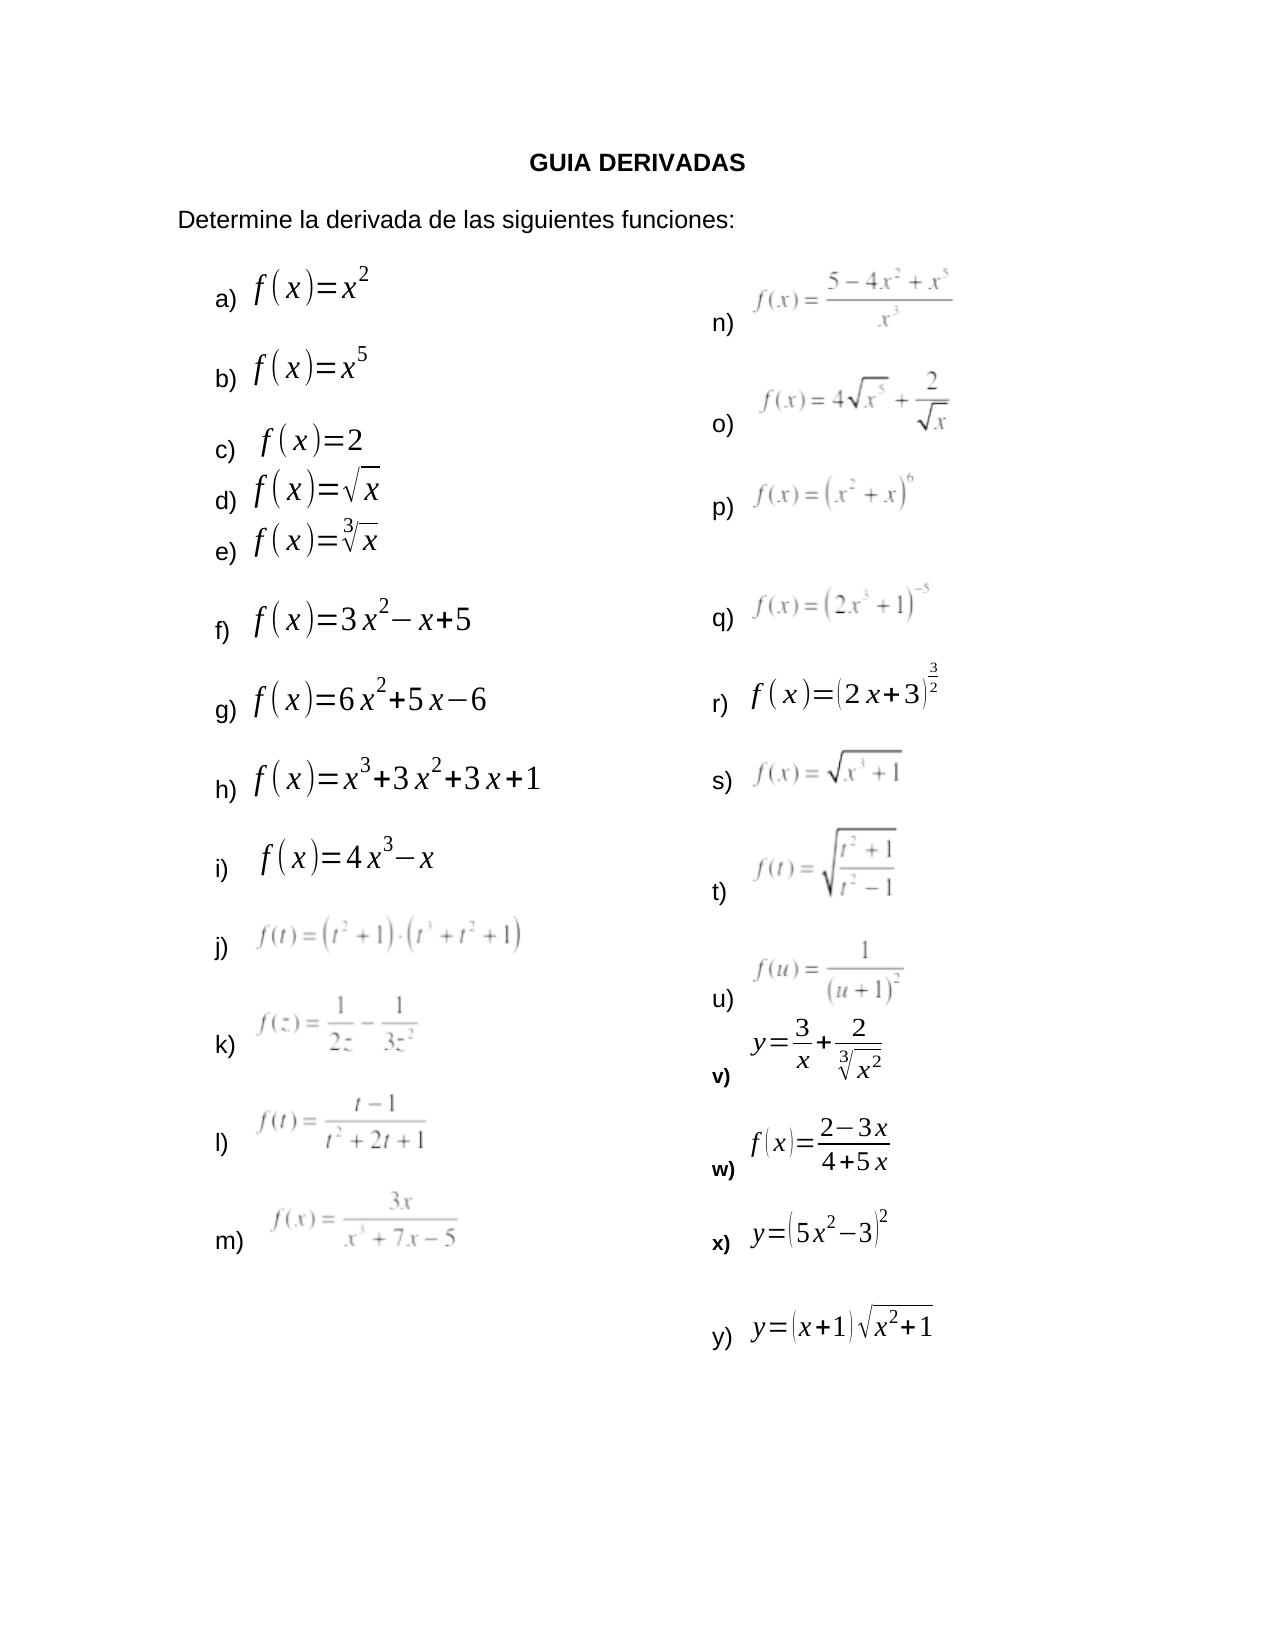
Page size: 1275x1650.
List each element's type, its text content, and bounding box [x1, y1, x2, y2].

text Determine la derivada de las siguientes funciones: [177, 205, 1098, 234]
text GUIA DERIVADAS [177, 148, 1098, 176]
